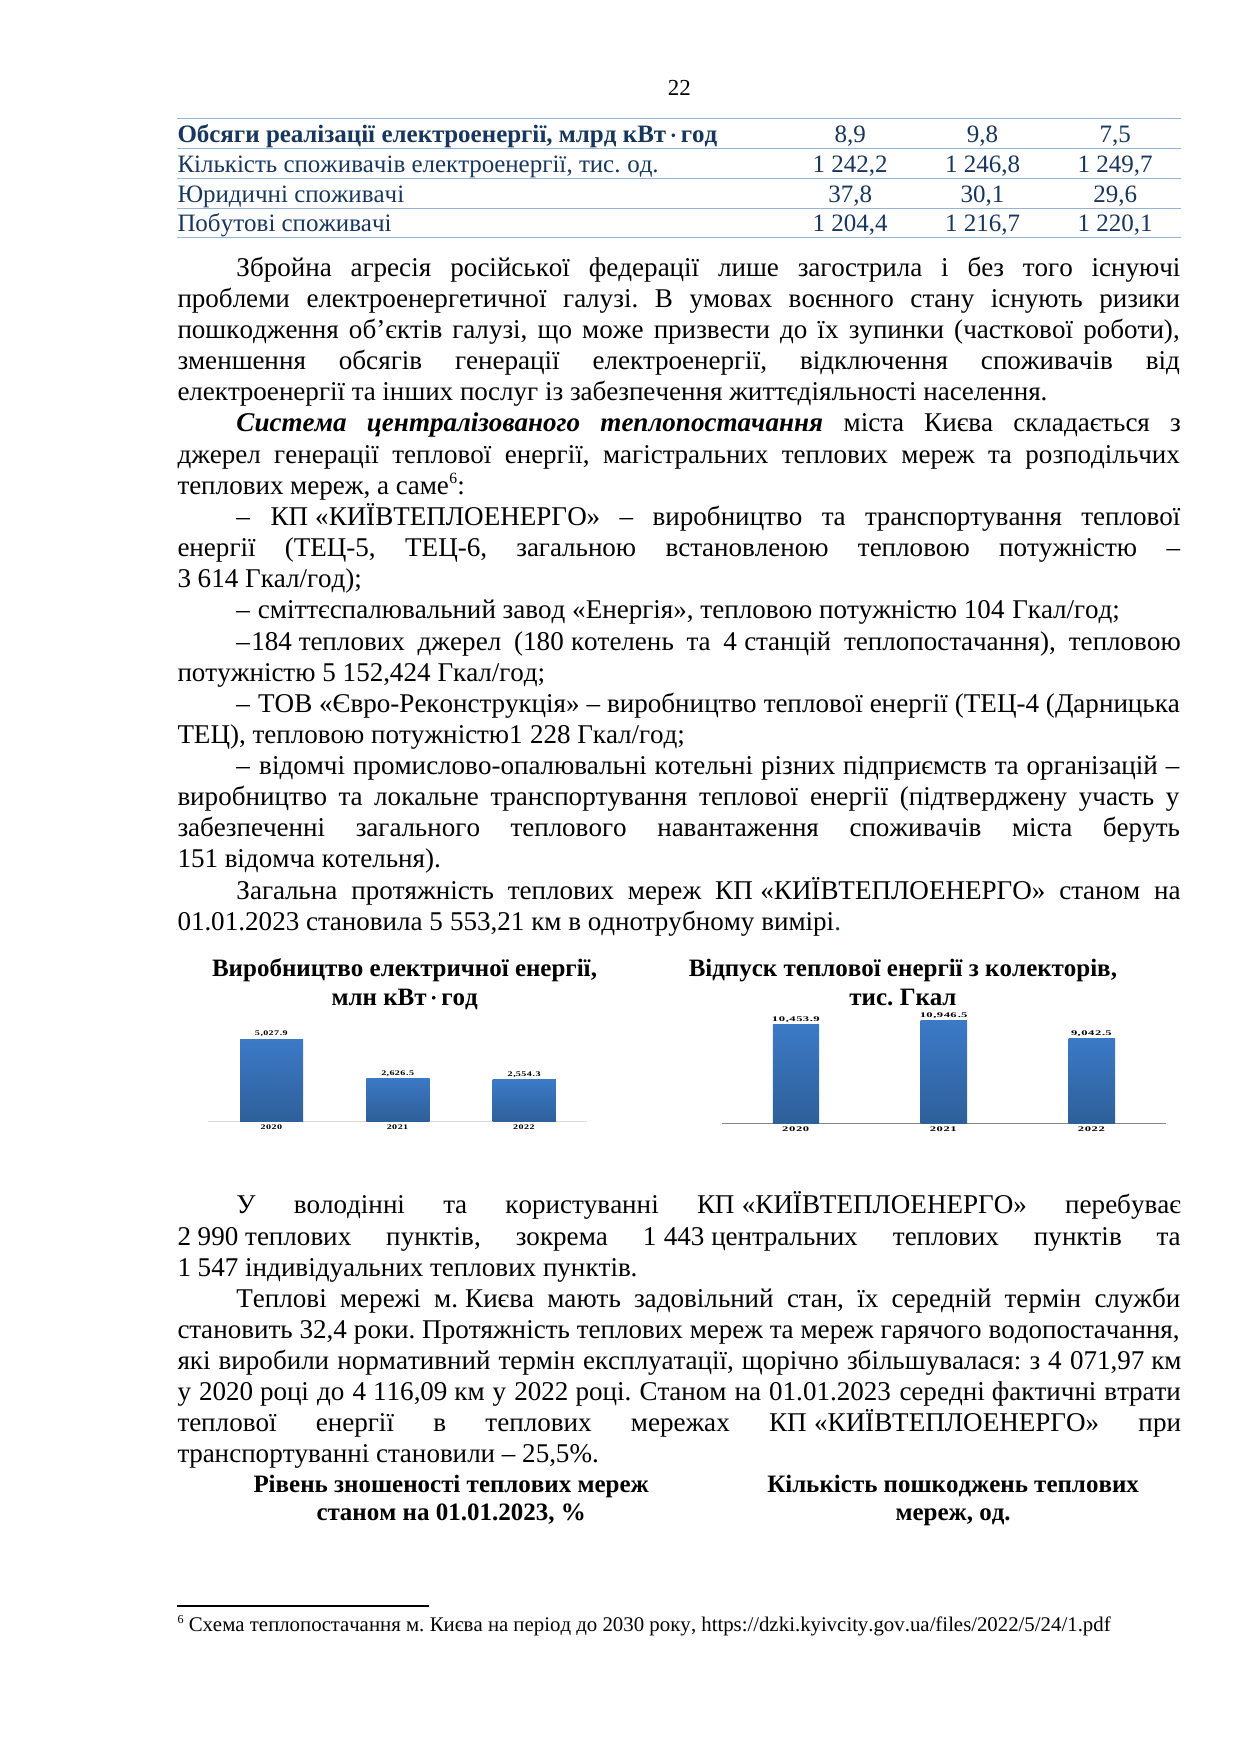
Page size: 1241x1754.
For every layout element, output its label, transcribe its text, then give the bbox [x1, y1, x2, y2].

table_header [725, 1469, 1181, 1544]
table_cell Юридичні споживачі [177, 179, 784, 207]
table_cell 9,8 [916, 119, 1048, 148]
text Система централізованого теплопостачання міста Києва складається з джерел генерації теплової енергії, магістральних теплових мереж та розподільчих теплових мереж, а саме: [177, 407, 1181, 500]
text – 184 теплових джерел (180 котелень та 4 станцій теплопостачання), тепловою потужністю 5 152,424 Гкал/год; [177, 624, 1181, 687]
text Загальна протяжність теплових мереж КП «КИЇВТЕПЛОЕНЕРГО» станом на 01.01.2023 становила 5 553,21 км в однотрубному вимірі. [177, 874, 1181, 936]
text Теплові мережі м. Києва мають задовільний стан, їх середній термін служби становить 32,4 роки. Протяжність теплових мереж та мереж гарячого водопостачання, які виробили нормативний термін експлуатації, щорічно збільшувалася: з 4 071,97 км у 2020 році до 4 116,09 км у 2022 році. Станом на 01.01.2023 середні фактичні втрати теплової енергії в теплових мережах КП «КИЇВТЕПЛОЕНЕРГО» при транспортуванні становили – 25,5%. [177, 1282, 1181, 1469]
text – ТОВ «Євро-Реконструкція» – виробництво теплової енергії (ТЕЦ-4 (Дарницька ТЕЦ), тепловою потужністю1 228 Гкал/год; [177, 687, 1181, 749]
table_cell 1 246,8 [916, 149, 1048, 178]
table_cell Побутові споживачі [177, 209, 784, 237]
text – сміттєспалювальний завод «Енергія», тепловою потужністю 104 Гкал/год; [177, 593, 1181, 624]
table_header Відпуск теплової енергії з колекторів, тис. Гкал [631, 953, 1174, 1176]
table_cell 1 242,2 [784, 149, 916, 178]
table_cell 29,6 [1049, 179, 1181, 207]
table_cell 1 216,7 [916, 209, 1048, 237]
text – відомчі промислово-опалювальні котельні різних підприємств та організацій –виробництво та локальне транспортування теплової енергії (підтверджену участь у забезпеченні загального теплового навантаження споживачів міста беруть 151 відомча котельня). [177, 749, 1181, 874]
table_cell Обсяги реалізації електроенергії, млрд кВтгод [177, 119, 784, 148]
table_cell 8,9 [784, 119, 916, 148]
table_cell 1 220,1 [1049, 209, 1181, 237]
text – КП «КИЇВТЕПЛОЕНЕРГО» – виробництво та транспортування теплової енергії (ТЕЦ-5, ТЕЦ-6, загальною встановленою тепловою потужністю – 3 614 Гкал/год); [177, 500, 1181, 593]
table_header Рівень зношеності теплових мереж станом на 01.01.2023, % [177, 1469, 725, 1544]
table_cell 30,1 [916, 179, 1048, 207]
text У володінні та користуванні КП «КИЇВТЕПЛОЕНЕРГО» перебуває 2 990 теплових пунктів, зокрема 1 443 центральних теплових пунктів та 1 547 індивідуальних теплових пунктів. [177, 1188, 1181, 1282]
table_cell 1 204,4 [784, 209, 916, 237]
table_cell 1 249,7 [1049, 149, 1181, 178]
text Збройна агресія російської федерації лише загострила і без того існуючі проблеми електроенергетичної галузі. В умовах воєнного стану існують ризики пошкодження об’єктів галузі, що може призвести до їх зупинки (часткової роботи), зменшення обсягів генерації електроенергії, відключення споживачів від електроенергії та інших послуг із забезпечення життєдіяльності населення. [177, 251, 1181, 407]
table_header Виробництво електричної енергії, млн кВтгод [177, 953, 631, 1176]
table_cell Кількість споживачів електроенергії, тис. од. [177, 149, 784, 178]
table_cell 7,5 [1049, 119, 1181, 148]
table_cell 37,8 [784, 179, 916, 207]
